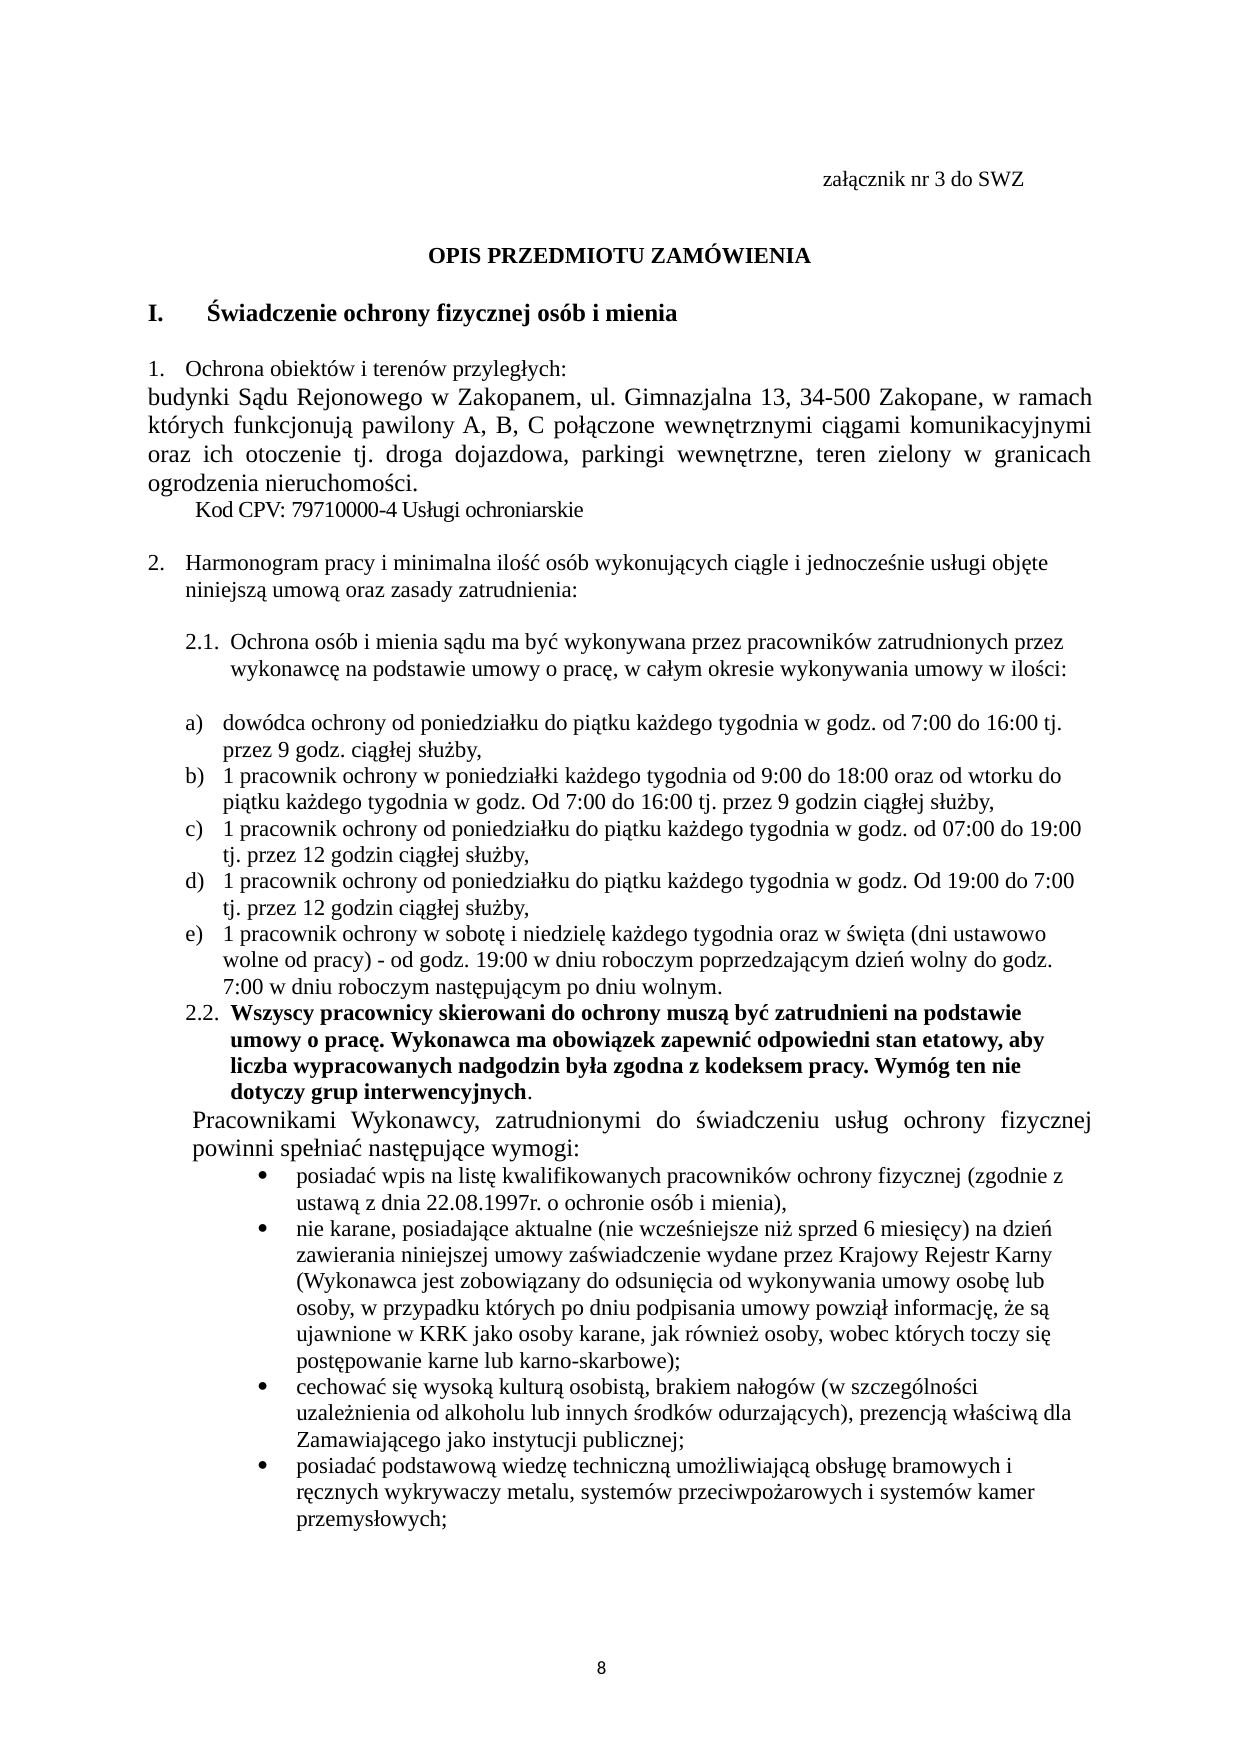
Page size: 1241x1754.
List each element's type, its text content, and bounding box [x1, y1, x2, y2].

list Wszyscy pracownicy skierowani do ochrony muszą być zatrudnieni na podstawie umowy o pracę. Wykonawca ma obowiązek zapewnić odpowiedni stan etatowy, aby liczba wypracowanych nadgodzin była zgodna z kodeksem pracy. Wymóg ten nie dotyczy grup interwencyjnych. [185, 999, 1093, 1105]
list posiadać podstawową wiedzę techniczną umożliwiającą obsługę bramowych i ręcznych wykrywaczy metalu, systemów przeciwpożarowych i systemów kamer przemysłowych; [258, 1452, 1093, 1531]
text załącznik nr 3 do SWZ [694, 166, 1093, 191]
list 1 pracownik ochrony od poniedziałku do piątku każdego tygodnia w godz. od 07:00 do 19:00 tj. przez 12 godzin ciągłej służby, [185, 815, 1093, 867]
list Świadczenie ochrony fizycznej osób i mienia [148, 298, 1093, 326]
list Ochrona osób i mienia sądu ma być wykonywana przez pracowników zatrudnionych przez wykonawcę na podstawie umowy o pracę, w całym okresie wykonywania umowy w ilości: [185, 628, 1093, 681]
list Ochrona obiektów i terenów przyległych: [148, 355, 1093, 382]
list Harmonogram pracy i minimalna ilość osób wykonujących ciągle i jednocześnie usługi objęte niniejszą umową oraz zasady zatrudnienia: [148, 549, 1093, 602]
list dowódca ochrony od poniedziałku do piątku każdego tygodnia w godz. od 7:00 do 16:00 tj. przez 9 godz. ciągłej służby, [185, 709, 1093, 762]
list cechować się wysoką kulturą osobistą, brakiem nałogów (w szczególności uzależnienia od alkoholu lub innych środków odurzających), prezencją właściwą dla Zamawiającego jako instytucji publicznej; [258, 1373, 1093, 1452]
text Pracownikami Wykonawcy, zatrudnionymi do świadczeniu usług ochrony fizycznej powinni spełniać następujące wymogi: [192, 1105, 1093, 1162]
list 1 pracownik ochrony w sobotę i niedzielę każdego tygodnia oraz w święta (dni ustawowo wolne od pracy) - od godz. 19:00 w dniu roboczym poprzedzającym dzień wolny do godz. 7:00 w dniu roboczym następującym po dniu wolnym. [185, 920, 1093, 999]
list 1 pracownik ochrony od poniedziałku do piątku każdego tygodnia w godz. Od 19:00 do 7:00 tj. przez 12 godzin ciągłej służby, [185, 867, 1093, 920]
list posiadać wpis na listę kwalifikowanych pracowników ochrony fizycznej (zgodnie z ustawą z dnia 22.08.1997r. o ochronie osób i mienia), [258, 1162, 1093, 1215]
list nie karane, posiadające aktualne (nie wcześniejsze niż sprzed 6 miesięcy) na dzień zawierania niniejszej umowy zaświadczenie wydane przez Krajowy Rejestr Karny (Wykonawca jest zobowiązany do odsunięcia od wykonywania umowy osobę lub osoby, w przypadku których po dniu podpisania umowy powziął informację, że są ujawnione w KRK jako osoby karane, jak również osoby, wobec których toczy się postępowanie karne lub karno-skarbowe); [258, 1215, 1093, 1373]
text budynki Sądu Rejonowego w Zakopanem, ul. Gimnazjalna 13, 34-500 Zakopane, w ramach których funkcjonują pawilony A, B, C połączone wewnętrznymi ciągami komunikacyjnymi oraz ich otoczenie tj. droga dojazdowa, parkingi wewnętrzne, teren zielony w granicach ogrodzenia nieruchomości. [148, 382, 1093, 497]
list 1 pracownik ochrony w poniedziałki każdego tygodnia od 9:00 do 18:00 oraz od wtorku do piątku każdego tygodnia w godz. Od 7:00 do 16:00 tj. przez 9 godzin ciągłej służby, [185, 762, 1093, 815]
text OPIS PRZEDMIOTU ZAMÓWIENIA [146, 243, 1093, 269]
text Kod CPV: 79710000-4 Usługi ochroniarskie [195, 497, 1093, 523]
